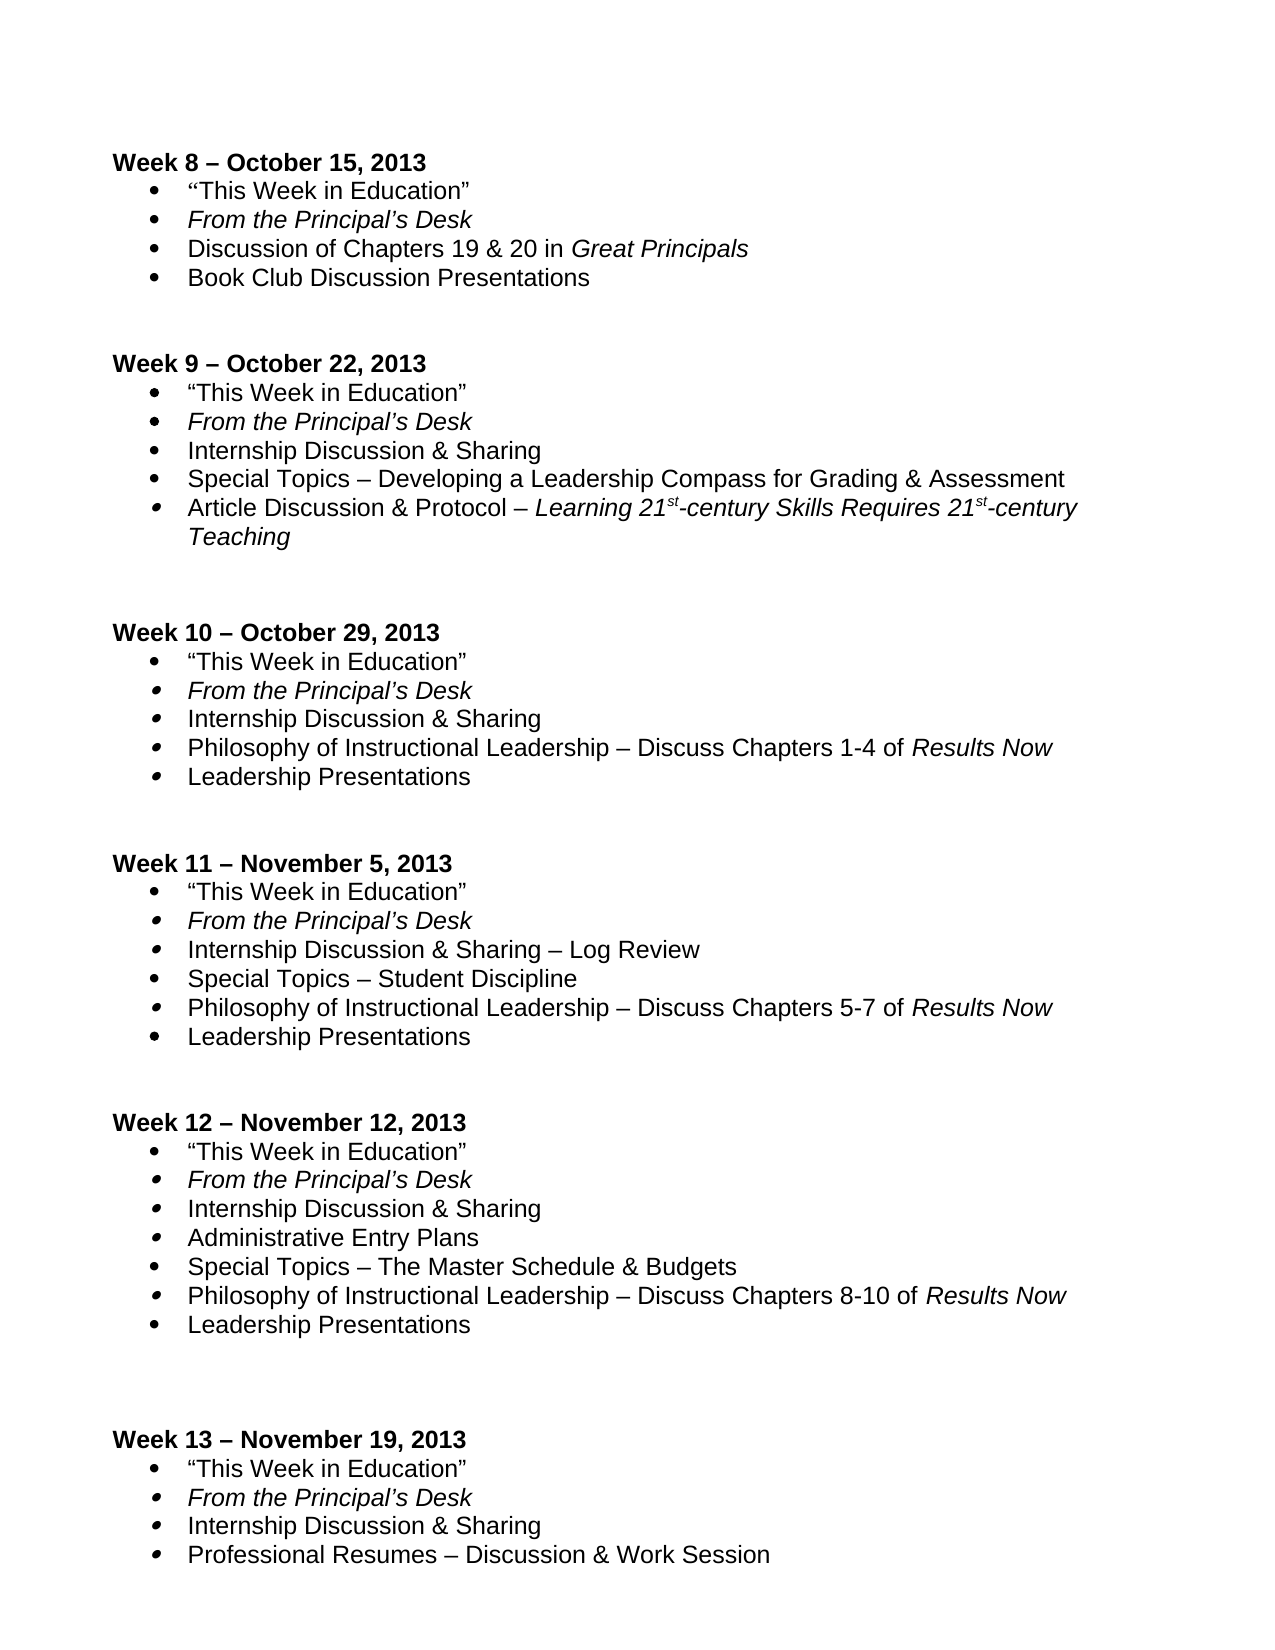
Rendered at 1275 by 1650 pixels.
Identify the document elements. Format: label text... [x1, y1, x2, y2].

list “This Week in Education” [150, 1137, 1162, 1166]
text Week 8 – October 15, 2013 [112, 147, 1162, 176]
list Article Discussion & Protocol – Learning 21st-century Skills Requires 21st-century Teaching [150, 493, 1162, 551]
list Internship Discussion & Sharing [150, 1194, 1162, 1223]
list From the Principal’s Desk [150, 1482, 1162, 1511]
text Week 9 – October 22, 2013 [112, 349, 1162, 378]
list Book Club Discussion Presentations [150, 263, 1162, 292]
list Special Topics – Student Discipline [150, 964, 1162, 993]
list Administrative Entry Plans [150, 1223, 1162, 1252]
list Discussion of Chapters 19 & 20 in Great Principals [150, 234, 1162, 263]
text Week 13 – November 19, 2013 [112, 1425, 1162, 1454]
list From the Principal’s Desk [150, 205, 1162, 234]
list “This Week in Education” [150, 647, 1162, 676]
list Special Topics – The Master Schedule & Budgets [150, 1252, 1162, 1281]
list “This Week in Education” [150, 877, 1162, 906]
list Philosophy of Instructional Leadership – Discuss Chapters 5-7 of Results Now [150, 993, 1162, 1022]
text Week 10 – October 29, 2013 [112, 618, 1162, 647]
list Internship Discussion & Sharing [150, 436, 1162, 464]
list Leadership Presentations [150, 1022, 1162, 1050]
text Week 12 – November 12, 2013 [112, 1108, 1162, 1137]
list From the Principal’s Desk [150, 1166, 1162, 1194]
list From the Principal’s Desk [150, 676, 1162, 704]
list From the Principal’s Desk [150, 407, 1162, 436]
list “This Week in Education” [150, 378, 1162, 407]
list From the Principal’s Desk [150, 906, 1162, 935]
list Special Topics – Developing a Leadership Compass for Grading & Assessment [150, 464, 1162, 493]
list “This Week in Education” [150, 176, 1162, 205]
list Professional Resumes – Discussion & Work Session [150, 1540, 1162, 1569]
list Internship Discussion & Sharing [150, 1511, 1162, 1540]
list Leadership Presentations [150, 1310, 1162, 1339]
list Leadership Presentations [150, 762, 1162, 791]
list Internship Discussion & Sharing [150, 704, 1162, 733]
text Week 11 – November 5, 2013 [112, 848, 1162, 877]
list “This Week in Education” [150, 1454, 1162, 1482]
list Philosophy of Instructional Leadership – Discuss Chapters 1-4 of Results Now [150, 733, 1162, 762]
list Philosophy of Instructional Leadership – Discuss Chapters 8-10 of Results Now [150, 1281, 1162, 1310]
list Internship Discussion & Sharing – Log Review [150, 935, 1162, 964]
